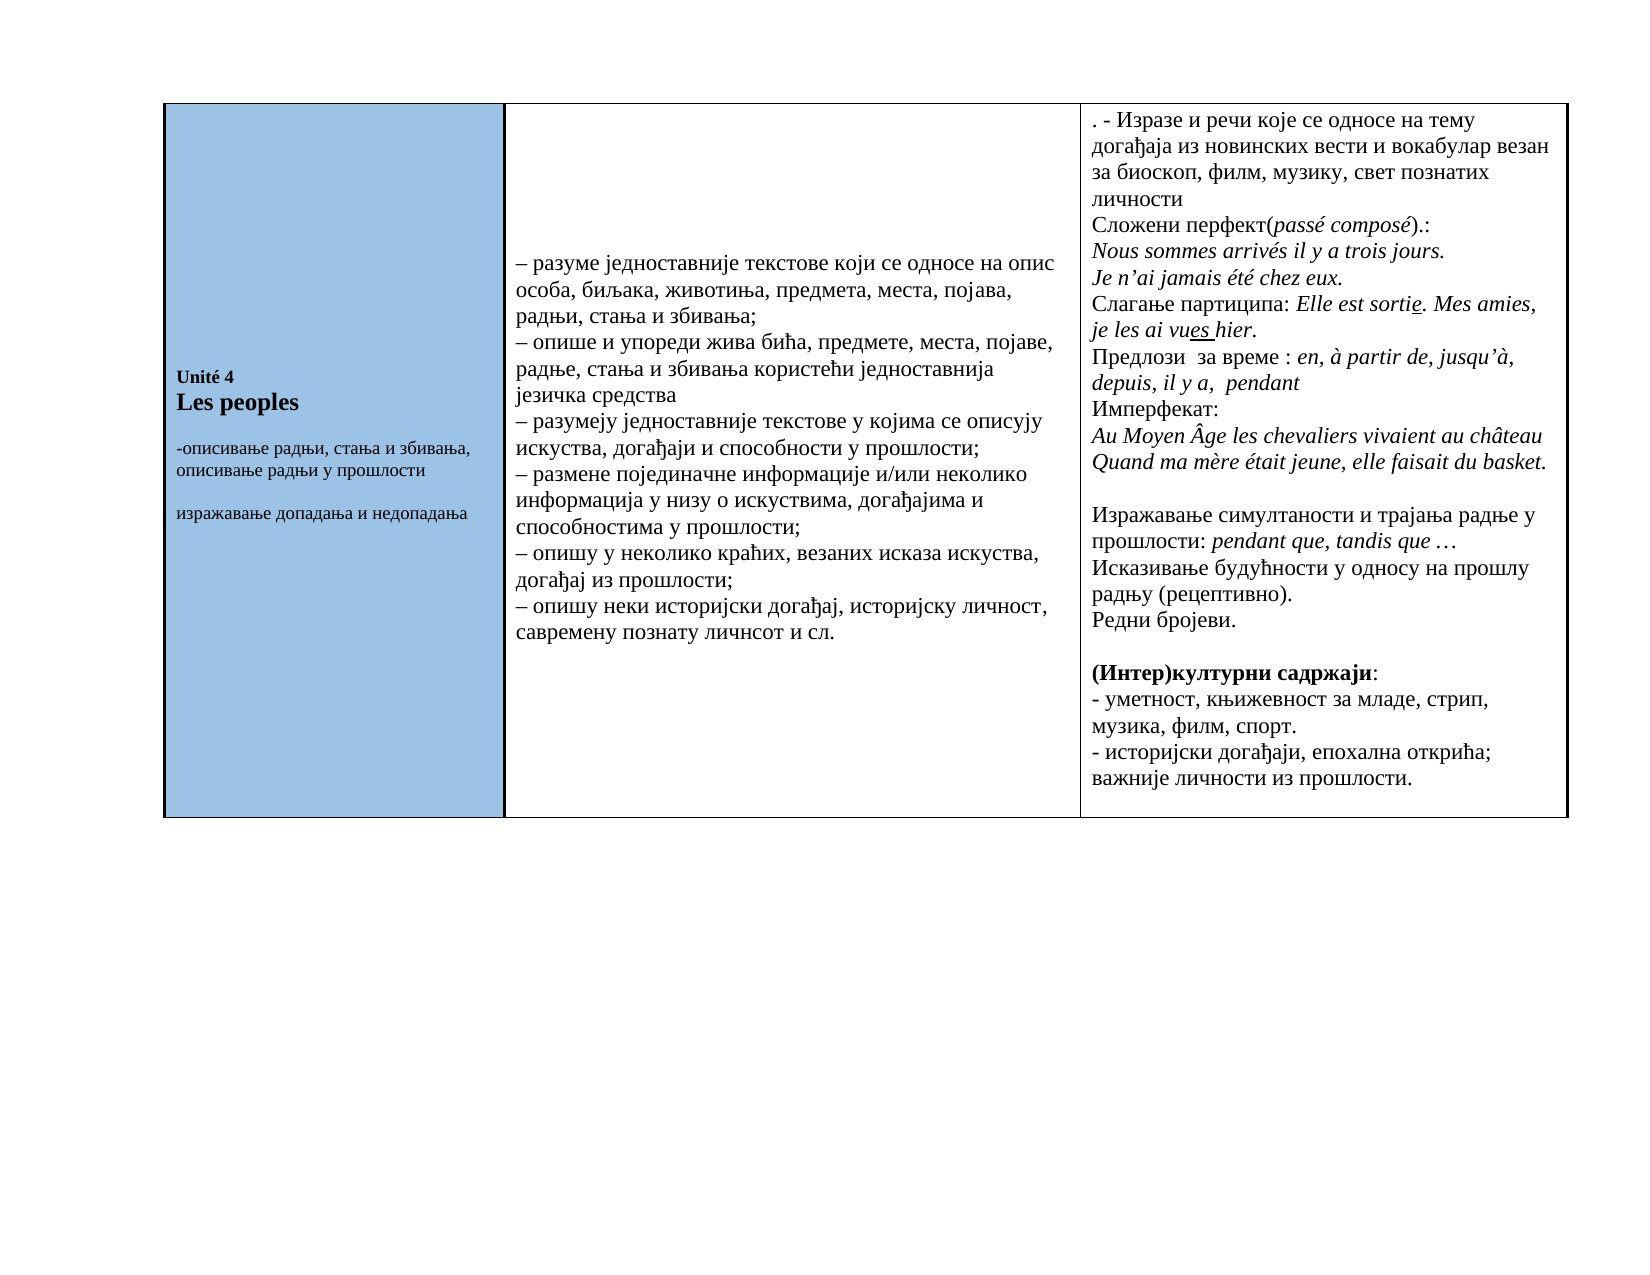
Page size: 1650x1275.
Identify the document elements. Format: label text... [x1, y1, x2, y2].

table_cell – разуме једноставније текстове који се односе на опис особа, биљака, животиња, предмета, места, појaва, радњи, стања и збивања; – опише и упореди жива бића, предмете, места, појаве, радње, стања и збивања користећи једноставнија језичка средства – разумеју једноставније текстове у којима се описују искуства, догађаји и способности у прошлости; – размене појединачне информације и/или неколико информација у низу о искуствима, догађајима и способностима у прошлости; – опишу у неколико краћих, везаних исказа искуства, догађај из прошлости; – опишу неки историјски догађај, историјску личност, савремену познату личнсот и сл. [506, 104, 1080, 817]
table_cell Unité 4 Les peoples -описивање радњи, стања и збивања, описивање радњи у прошлости изражавање допадања и недопадања [166, 104, 503, 817]
table_cell . - Изразе и речи које се односе на тему догађаја из новинских вести и вокабулар везан за биоскоп, филм, музику, свет познатих личности Сложени перфект(passé composé).: Nous sommes arrivés il y a trois jours. Je n’ai jamais été chez eux. Слагање партиципа: Elle est sortie. Mes amies, je les ai vues hier. Предлози за време : еn, à partir de, jusqu’à, depuis, il y a, pendant Имперфекат: Au Moyen Âge les chevaliers vivaient au château Quand ma mère était jeune, elle faisait du basket. Изражавање симултаности и трајања радње у прошлости: pendant que, tandis que … Исказивање будућности у односу на прошлу радњу (рецептивно). Редни бројеви. (Интер)културни садржаји: - уметност, књижевност за младе, стрип, музика, филм, спорт. - историјски догађаји, епохална открића; важније личности из прошлости. [1081, 104, 1566, 817]
